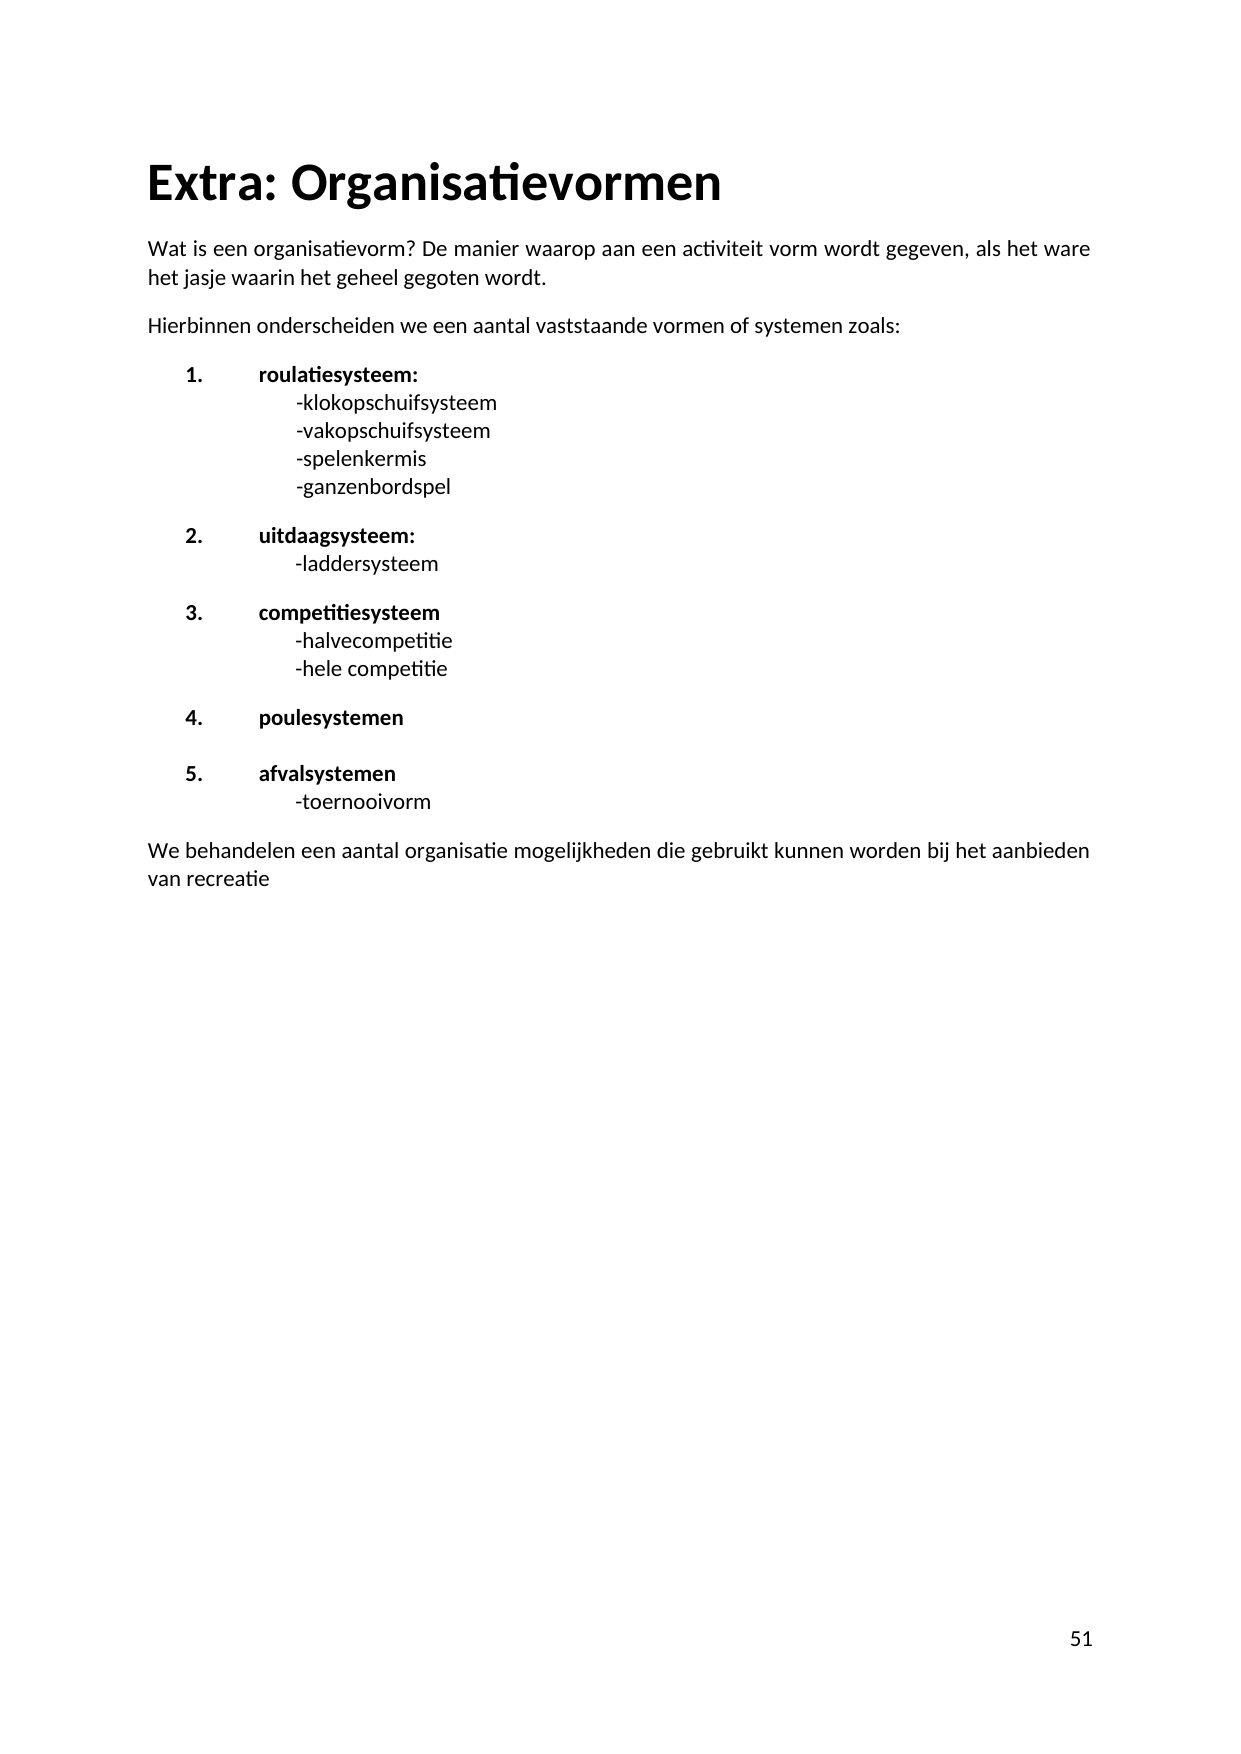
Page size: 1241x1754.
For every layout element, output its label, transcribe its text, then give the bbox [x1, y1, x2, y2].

list competitiesysteem [185, 598, 1093, 626]
list roulatiesysteem: [185, 360, 1093, 388]
list afvalsystemen [185, 759, 1093, 787]
text -laddersysteem [260, 549, 1093, 577]
list poulesystemen [185, 703, 1093, 759]
list uitdaagsysteem: [185, 521, 1093, 549]
text Extra: Organisatievormen [148, 148, 1093, 214]
text -klokopschuifsysteem -vakopschuifsysteem -spelenkermis -ganzenbordspel [296, 388, 1093, 500]
text Hierbinnen onderscheiden we een aantal vaststaande vormen of systemen zoals: [148, 311, 1093, 339]
text We behandelen een aantal organisatie mogelijkheden die gebruikt kunnen worden bij het aanbieden van recreatie [148, 836, 1093, 892]
text Wat is een organisatievorm? De manier waarop aan een activiteit vorm wordt gegeven, als het ware het jasje waarin het geheel gegoten wordt. [148, 234, 1093, 291]
text -halvecompetitie -hele competitie [295, 626, 1093, 682]
text -toernooivorm [295, 787, 1093, 815]
